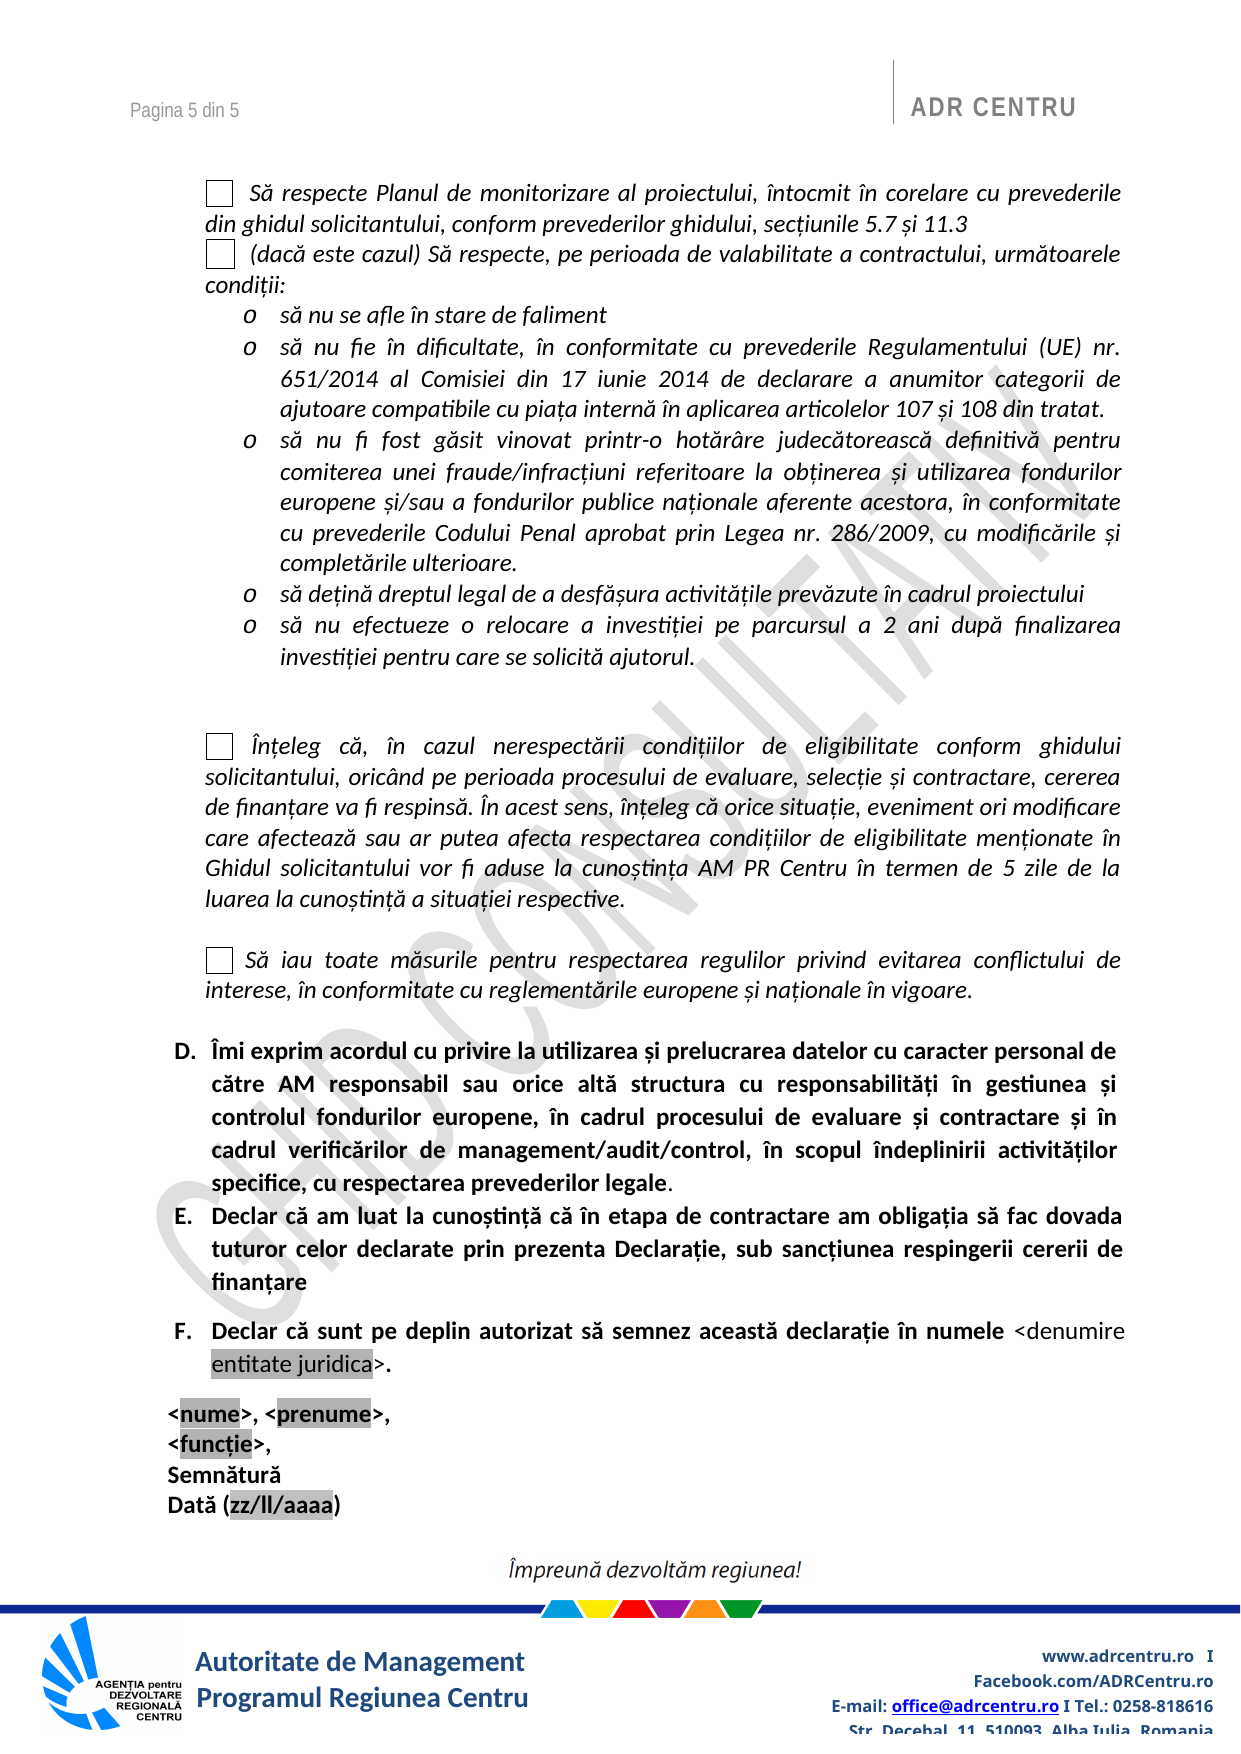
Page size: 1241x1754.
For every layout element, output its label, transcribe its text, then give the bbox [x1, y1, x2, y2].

list să nu fi fost găsit vinovat printr-o hotărâre judecătorească definitivă pentru comiterea unei fraude/infracțiuni referitoare la obținerea și utilizarea fondurilor europene și/sau a fondurilor publice naționale aferente acestora, în conformitate cu prevederile Codului Penal aprobat prin Legea nr. 286/2009, cu modificările și completările ulterioare. [242, 424, 1125, 578]
list să nu fie în dificultate, în conformitate cu prevederile Regulamentului (UE) nr. 651/2014 al Comisiei din 17 iunie 2014 de declarare a anumitor categorii de ajutoare compatibile cu piața internă în aplicarea articolelor 107 și 108 din tratat. [242, 331, 1125, 424]
list să dețină dreptul legal de a desfășura activitățile prevăzute în cadrul proiectului [242, 578, 1125, 609]
list să nu efectueze o relocare a investiției pe parcursul a 2 ani după finalizarea investiţiei pentru care se solicită ajutorul. [242, 609, 1125, 672]
picture [0, 1600, 550, 1730]
text Dată (zz/ll/aaaa) [167, 1489, 1125, 1520]
list Declar că am luat la cunoștință că în etapa de contractare am obligația să fac dovada tuturor celor declarate prin prezenta Declarație, sub sancțiunea respingerii cererii de finanțare [174, 1200, 1125, 1296]
list Îmi exprim acordul cu privire la utilizarea și prelucrarea datelor cu caracter personal de către AM responsabil sau orice altă structura cu responsabilități în gestiunea și controlul fondurilor europene, în cadrul procesului de evaluare și contractare și în cadrul verificărilor de management/audit/control, în scopul îndeplinirii activităților specifice, cu respectarea prevederilor legale. [174, 1036, 1118, 1198]
list (dacă este cazul) Să respecte, pe perioada de valabilitate a contractului, următoarele condiții: [205, 238, 1125, 299]
text Înțeleg că, în cazul nerespectării condițiilor de eligibilitate conform ghidului solicitantului, oricând pe perioada procesului de evaluare, selecție și contractare, cererea de finanțare va fi respinsă. În acest sens, înțeleg că orice situație, eveniment ori modificare care afectează sau ar putea afecta respectarea condițiilor de eligibilitate menționate în Ghidul solicitantului vor fi aduse la cunoștința AM PR Centru în termen de 5 zile de la luarea la cunoștință a situației respective. [205, 730, 1125, 913]
text Să iau toate măsurile pentru respectarea regulilor privind evitarea conflictului de interese, în conformitate cu reglementările europene și naționale în vigoare. [205, 944, 1125, 1005]
text Să respecte Planul de monitorizare al proiectului, întocmit în corelare cu prevederile din ghidul solicitantului, conform prevederilor ghidului, secțiunile 5.7 și 11.3 [205, 177, 1125, 238]
picture [495, 1556, 814, 1583]
list Declar că sunt pe deplin autorizat să semnez această declarație în numele <denumire entitate juridica>. [174, 1316, 1125, 1379]
list să nu se afle în stare de faliment [242, 299, 1125, 331]
text <funcție>, [167, 1428, 1125, 1459]
text Semnătură [167, 1459, 1125, 1489]
text <nume>, <prenume>, [371, 1398, 1125, 1428]
picture [574, 1600, 1241, 1618]
text <nume>, <prenume>, [240, 1398, 277, 1428]
